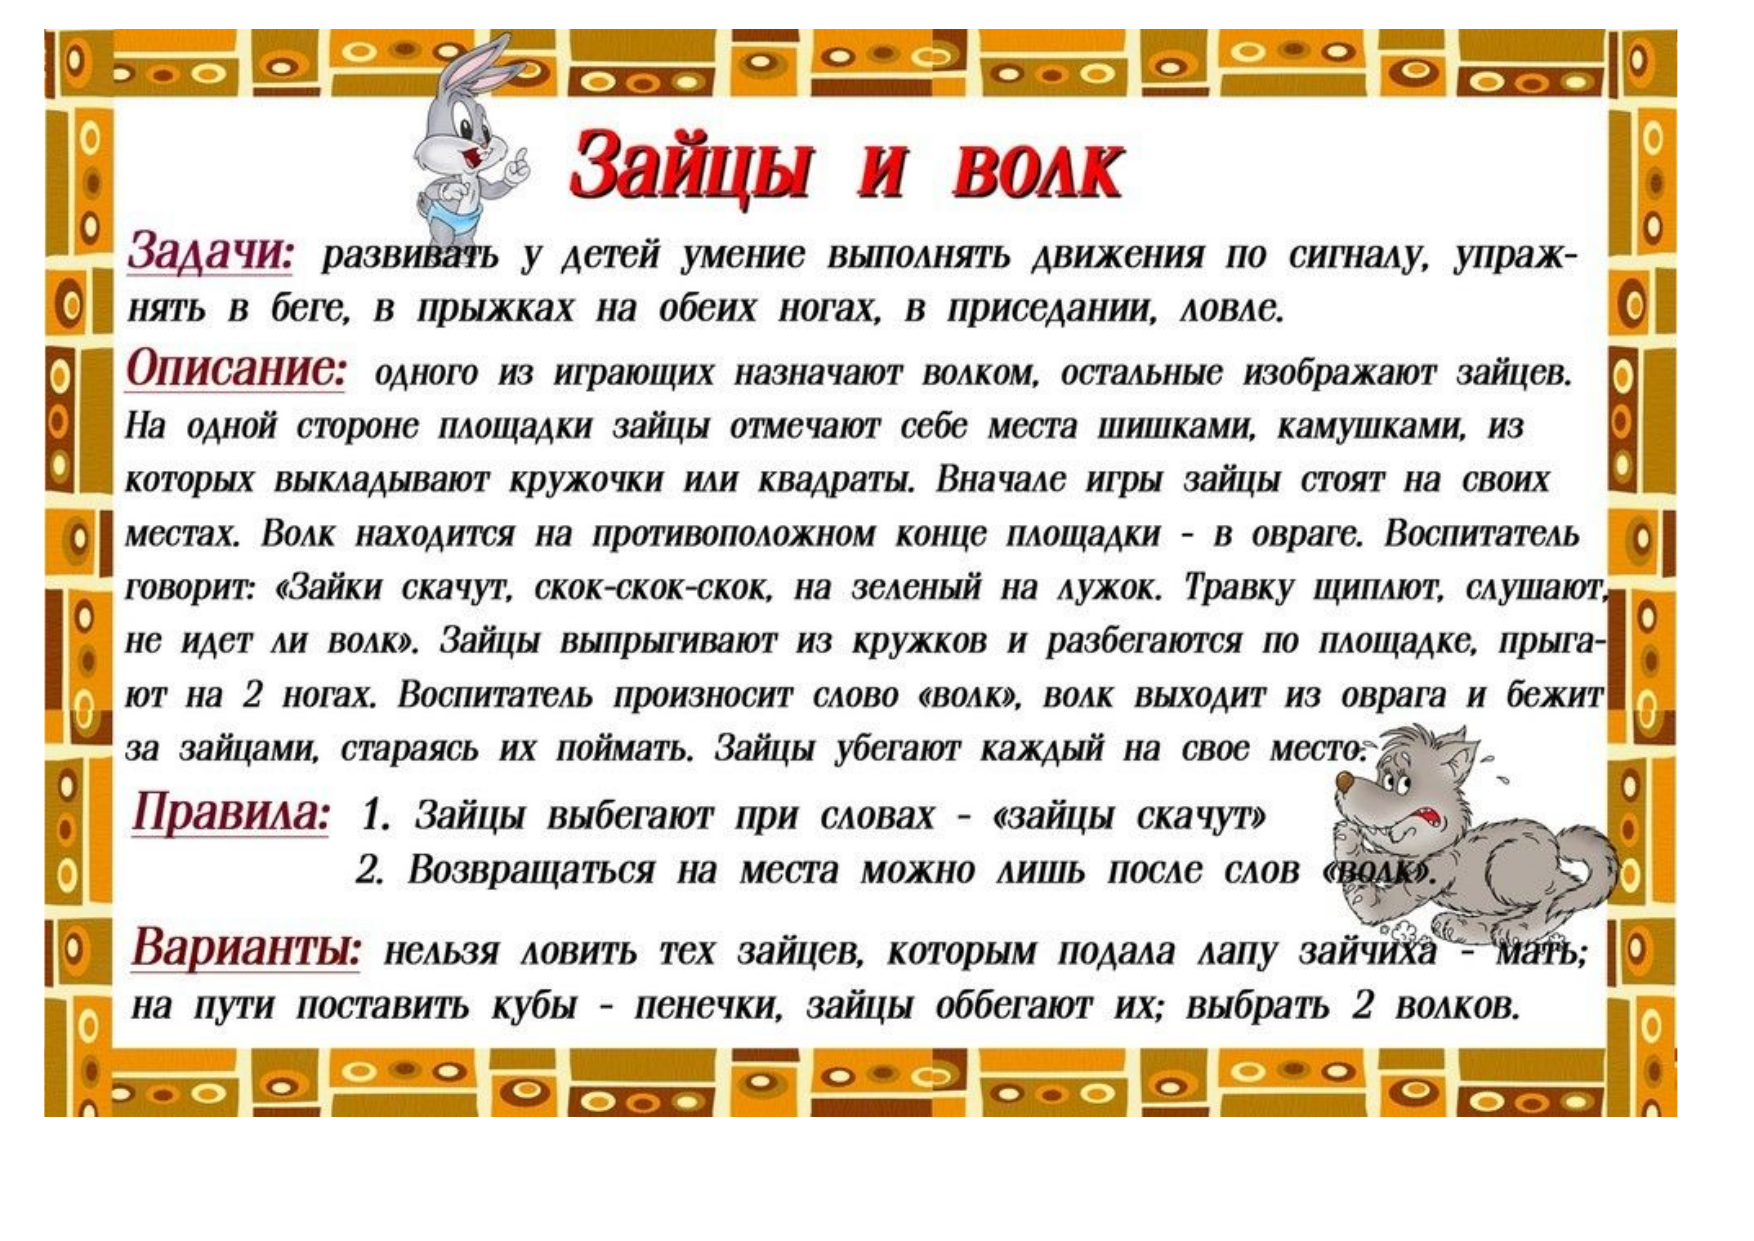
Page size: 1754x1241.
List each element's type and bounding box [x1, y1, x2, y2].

picture [44, 29, 1678, 1117]
